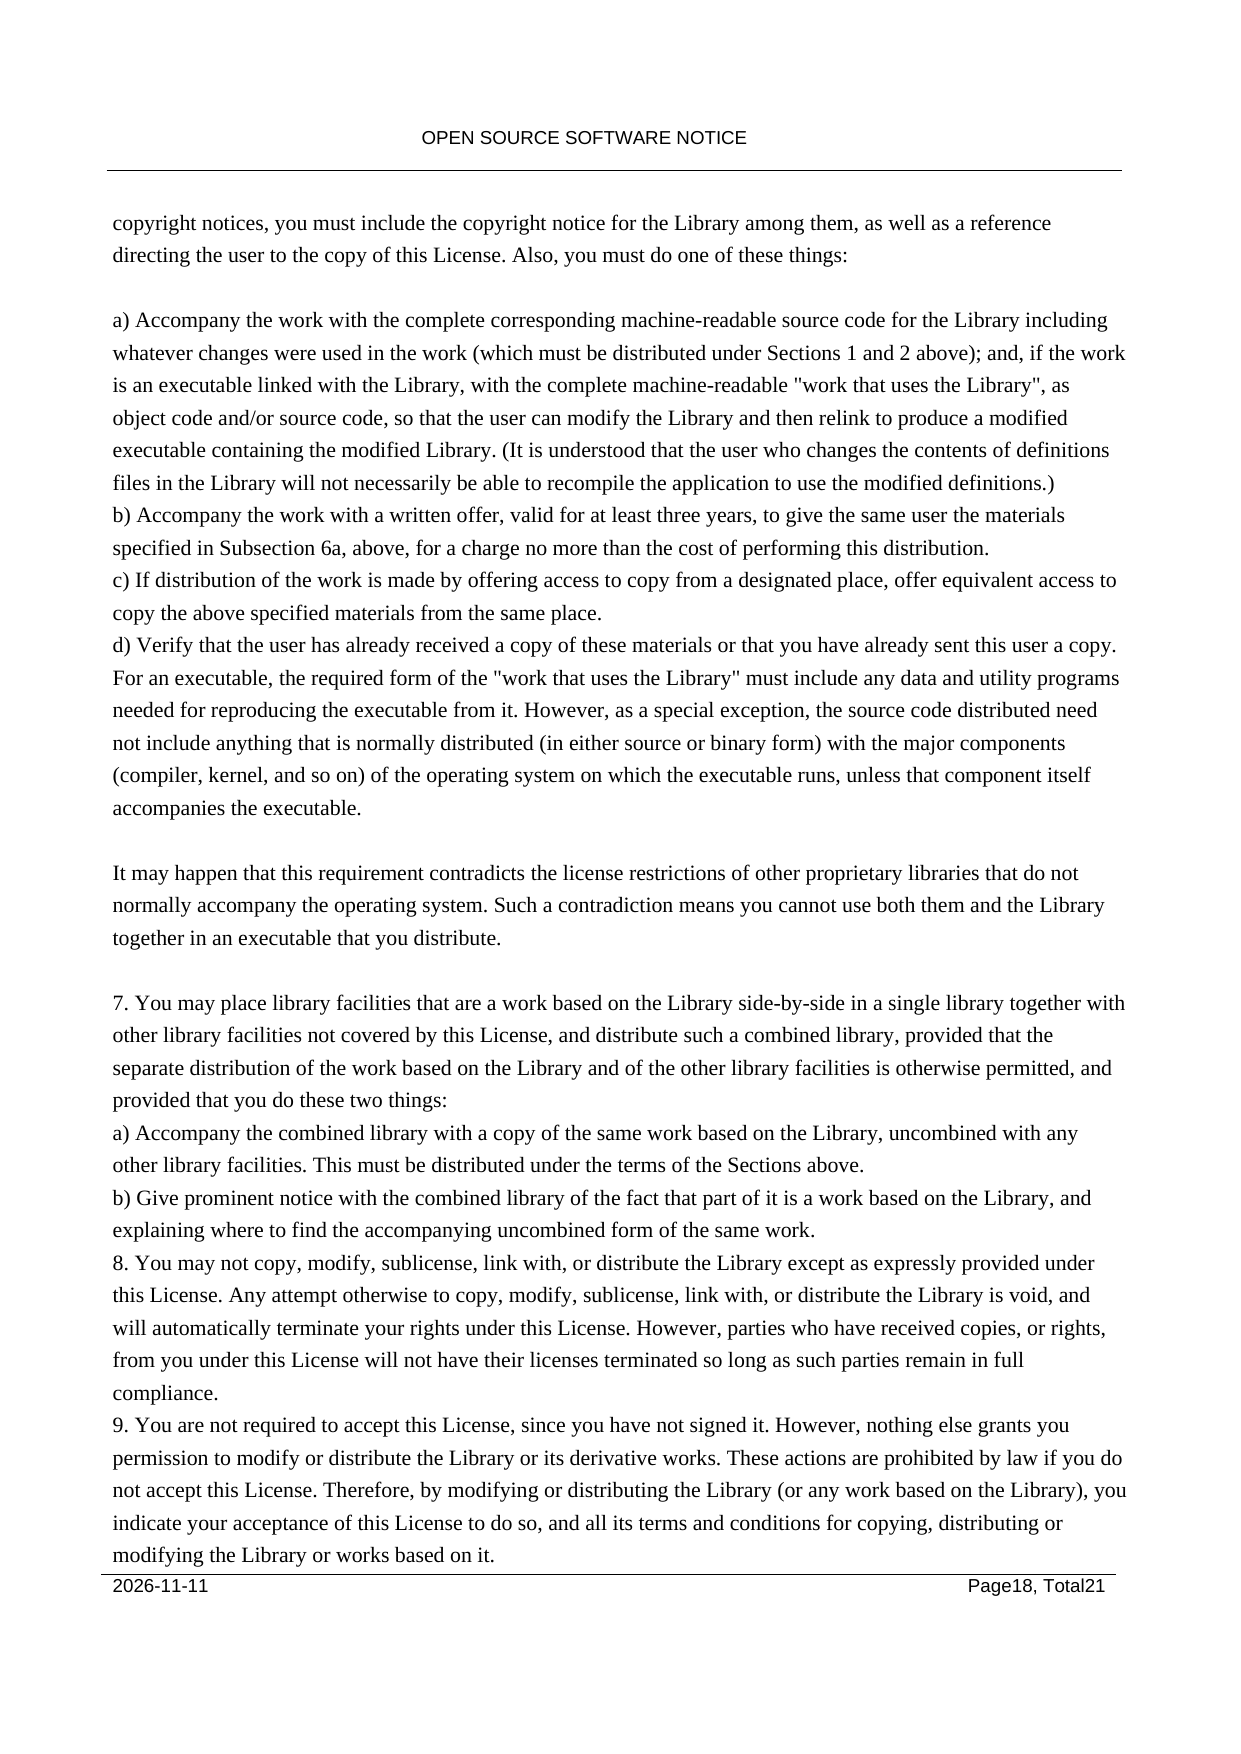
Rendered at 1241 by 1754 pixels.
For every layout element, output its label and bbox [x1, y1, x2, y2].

text [112, 206, 1128, 1571]
